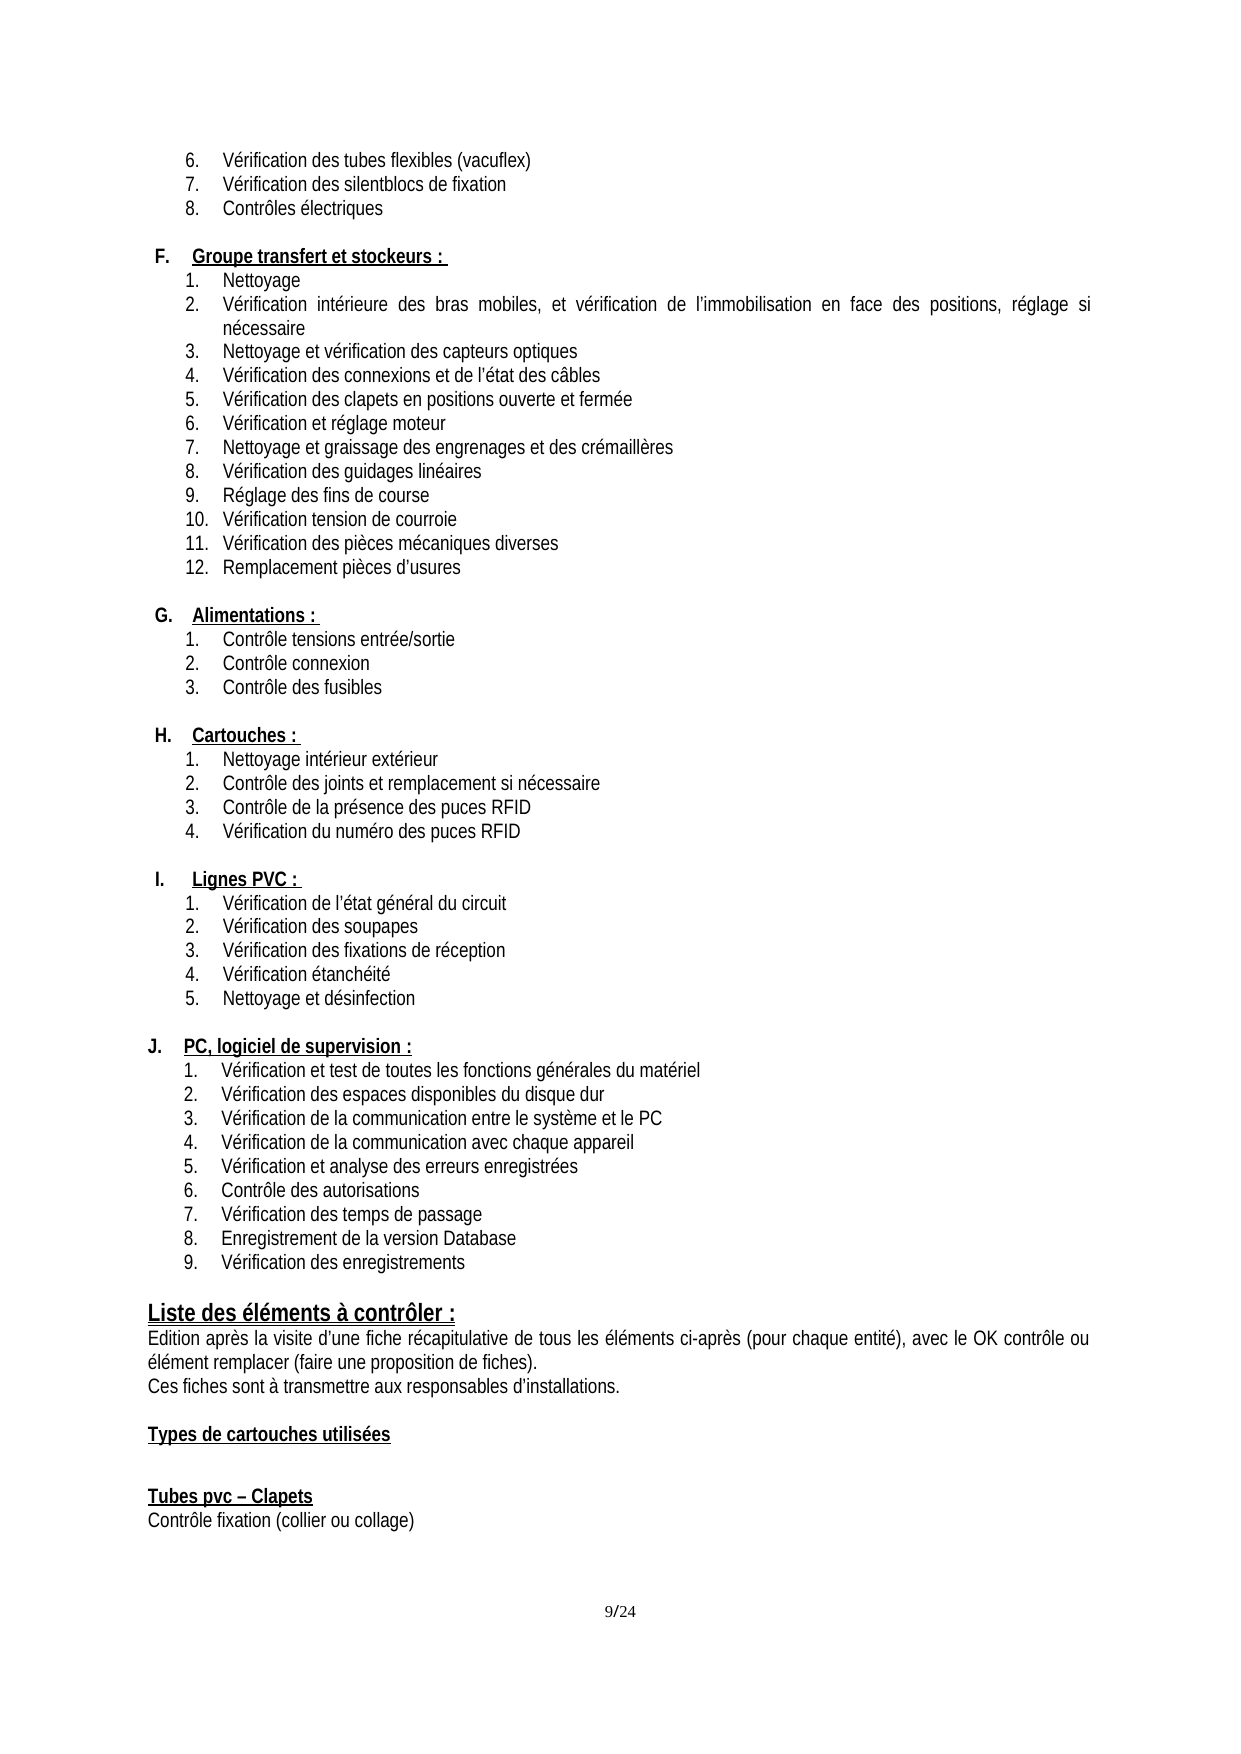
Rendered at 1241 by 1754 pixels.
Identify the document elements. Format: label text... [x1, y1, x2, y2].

list Vérification des silentblocs de fixation [185, 172, 1092, 196]
text Types de cartouches utilisées [148, 1422, 1092, 1446]
list Vérification des tubes flexibles (vacuflex) [185, 148, 1092, 172]
text Edition après la visite d’une fiche récapitulative de tous les éléments ci-après (pour chaque entité), avec le OK contrôle ou élément remplacer (faire une proposition de fiches). [148, 1326, 1092, 1374]
list Contrôle des autorisations [184, 1178, 1092, 1202]
list Remplacement pièces d’usures [185, 555, 1092, 579]
list PC, logiciel de supervision : [148, 1034, 1092, 1058]
list Vérification des espaces disponibles du disque dur [184, 1082, 1092, 1106]
list Vérification des connexions et de l’état des câbles [185, 363, 1092, 387]
list Vérification intérieure des bras mobiles, et vérification de l’immobilisation en face des positions, réglage si nécessaire [185, 291, 1092, 339]
list Vérification des temps de passage [184, 1202, 1092, 1226]
list Vérification et réglage moteur [185, 411, 1092, 435]
list Groupe transfert et stockeurs : [154, 243, 1092, 267]
text Tubes pvc – Clapets [148, 1484, 1092, 1508]
list Vérification des soupapes [185, 914, 1092, 938]
list Contrôle des joints et remplacement si nécessaire [185, 771, 1092, 794]
list Nettoyage et vérification des capteurs optiques [185, 339, 1092, 363]
list Vérification des enregistrements [184, 1250, 1092, 1274]
text Ces fiches sont à transmettre aux responsables d’installations. [148, 1374, 1092, 1398]
list Contrôles électriques [185, 196, 1092, 219]
text Contrôle fixation (collier ou collage) [148, 1508, 1092, 1532]
list Enregistrement de la version Database [184, 1226, 1092, 1250]
list Contrôle des fusibles [185, 675, 1092, 699]
list Vérification du numéro des puces RFID [185, 818, 1092, 842]
list Nettoyage et désinfection [185, 986, 1092, 1010]
text Liste des éléments à contrôler : [148, 1298, 1092, 1326]
list Vérification des pièces mécaniques diverses [185, 531, 1092, 555]
list Vérification des clapets en positions ouverte et fermée [185, 387, 1092, 411]
list Contrôle de la présence des puces RFID [185, 794, 1092, 818]
list Contrôle tensions entrée/sortie [185, 627, 1092, 651]
list Nettoyage intérieur extérieur [185, 747, 1092, 771]
list Nettoyage et graissage des engrenages et des crémaillères [185, 435, 1092, 459]
list Vérification et test de toutes les fonctions générales du matériel [184, 1058, 1092, 1082]
list Nettoyage [185, 267, 1092, 291]
list Vérification des guidages linéaires [185, 459, 1092, 483]
list Contrôle connexion [185, 651, 1092, 675]
list Vérification de la communication entre le système et le PC [184, 1106, 1092, 1130]
list Vérification des fixations de réception [185, 938, 1092, 962]
list Vérification tension de courroie [185, 507, 1092, 531]
list Réglage des fins de course [185, 483, 1092, 507]
list Vérification étanchéité [185, 962, 1092, 986]
list Lignes PVC : [155, 866, 1092, 890]
list Cartouches : [154, 723, 1092, 747]
list Vérification de la communication avec chaque appareil [184, 1130, 1092, 1154]
list Vérification et analyse des erreurs enregistrées [184, 1154, 1092, 1178]
list Vérification de l’état général du circuit [185, 890, 1092, 914]
list Alimentations : [154, 603, 1092, 627]
